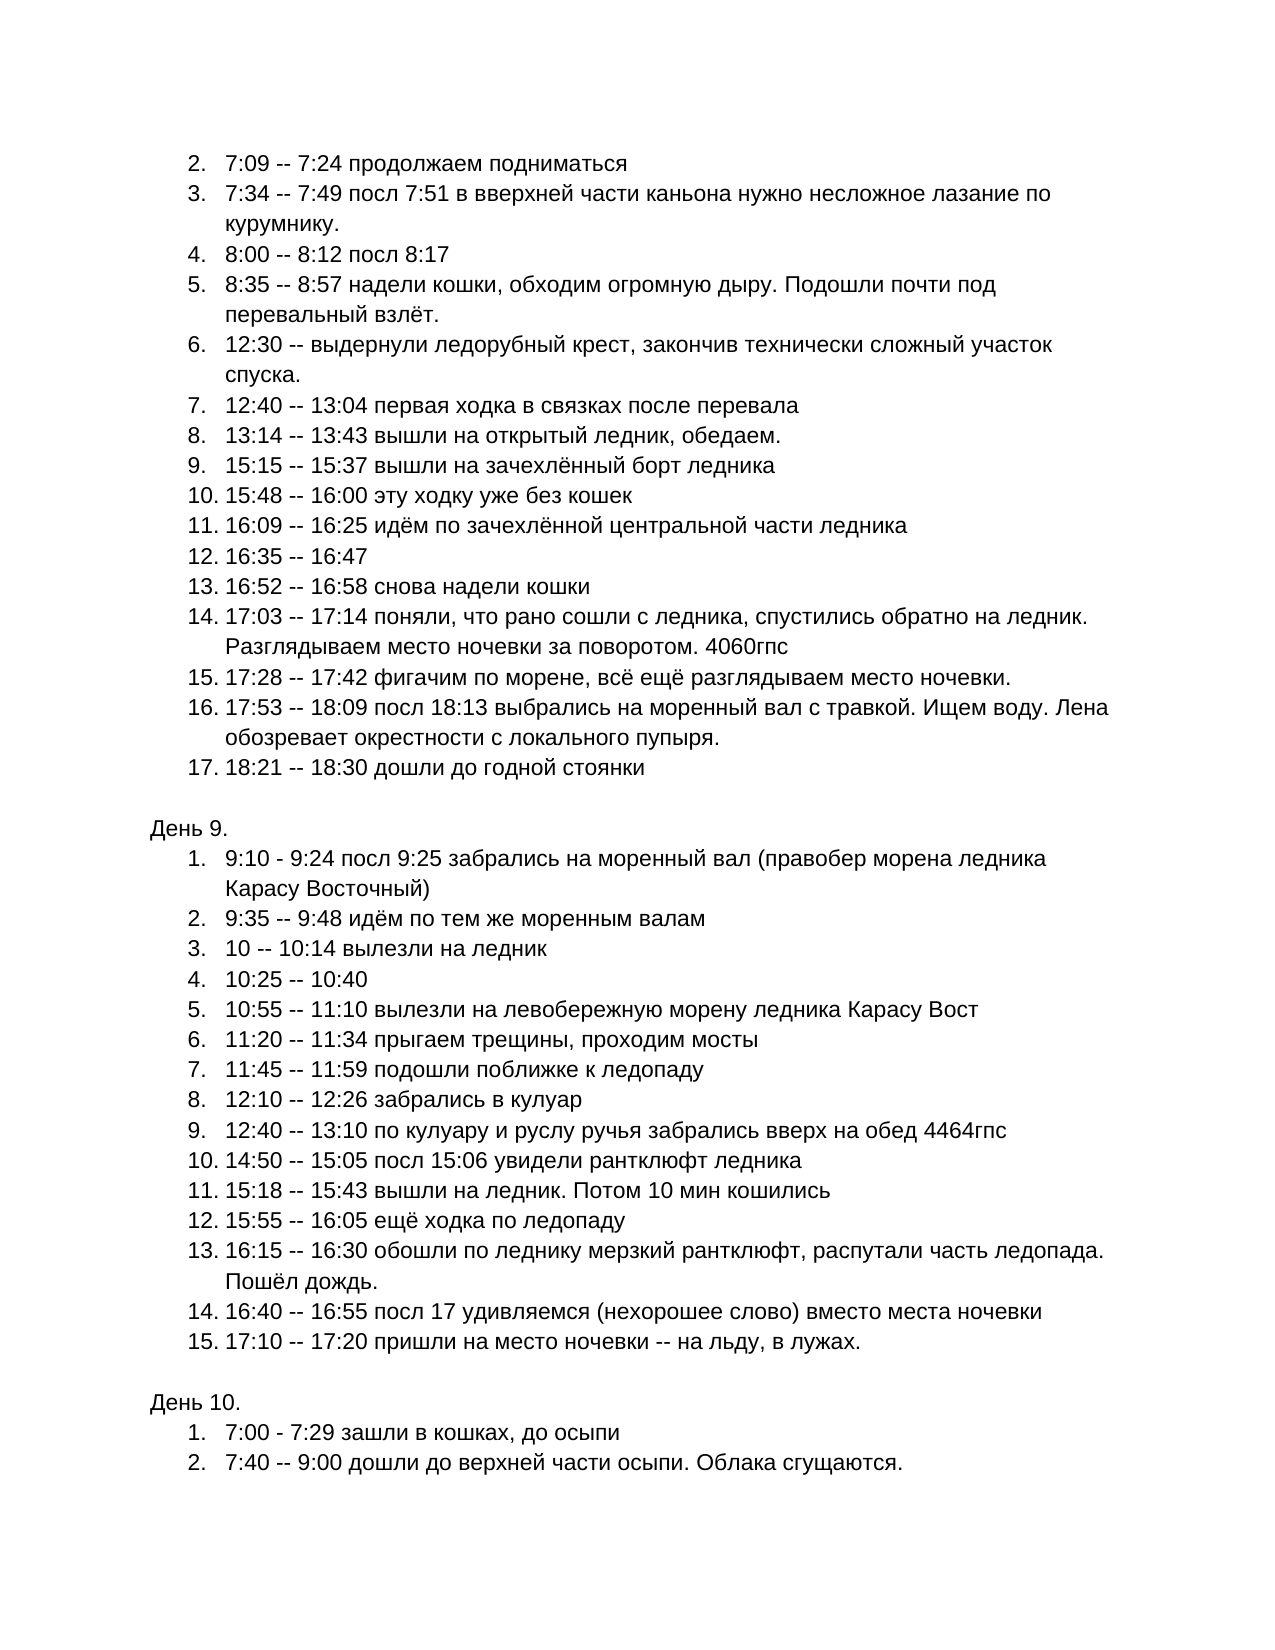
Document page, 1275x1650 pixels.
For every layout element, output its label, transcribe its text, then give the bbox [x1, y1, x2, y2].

list 10:55 -- 11:10 вылезли на левобережную морену ледника Карасу Вост [187, 996, 1125, 1022]
list 12:10 -- 12:26 забрались в кулуар [187, 1086, 1125, 1113]
list 16:52 -- 16:58 снова надели кошки [187, 573, 1125, 599]
list 11:20 -- 11:34 прыгаем трещины, проходим мосты [187, 1026, 1125, 1052]
list 18:21 -- 18:30 дошли до годной стоянки [187, 754, 1125, 781]
list 14:50 -- 15:05 посл 15:06 увидели рантклюфт ледника [187, 1147, 1125, 1173]
list 16:15 -- 16:30 обошли по леднику мерзкий рантклюфт, распутали часть ледопада. Пошёл дождь. [187, 1237, 1125, 1294]
list 17:53 -- 18:09 посл 18:13 выбрались на моренный вал с травкой. Ищем воду. Лена обозревает окрестности с локального пупыря. [187, 694, 1125, 750]
list 15:48 -- 16:00 эту ходку уже без кошек [187, 482, 1125, 509]
list 9:35 -- 9:48 идём по тем же моренным валам [187, 905, 1125, 932]
list 16:35 -- 16:47 [187, 543, 1125, 569]
list 7:09 -- 7:24 продолжаем подниматься [187, 150, 1125, 176]
list 17:10 -- 17:20 пришли на место ночевки -- на льду, в лужах. [187, 1328, 1125, 1354]
list 16:09 -- 16:25 идём по зачехлённой центральной части ледника [187, 512, 1125, 539]
list 11:45 -- 11:59 подошли поближке к ледопаду [187, 1056, 1125, 1083]
list 15:55 -- 16:05 ещё ходка по ледопаду [187, 1207, 1125, 1234]
list 15:18 -- 15:43 вышли на ледник. Потом 10 мин кошились [187, 1177, 1125, 1203]
list 12:40 -- 13:10 по кулуару и руслу ручья забрались вверх на обед 4464гпс [187, 1117, 1125, 1143]
list 12:40 -- 13:04 первая ходка в связках после перевала [187, 392, 1125, 418]
text День 10. [150, 1388, 1125, 1415]
list 15:15 -- 15:37 вышли на зачехлённый борт ледника [187, 452, 1125, 478]
list 12:30 -- выдернули ледорубный крест, закончив технически сложный участок спуска. [187, 331, 1125, 388]
list 10 -- 10:14 вылезли на ледник [187, 935, 1125, 962]
list 8:00 -- 8:12 посл 8:17 [187, 241, 1125, 267]
list 8:35 -- 8:57 надели кошки, обходим огромную дыру. Подошли почти под перевальный взлёт. [187, 271, 1125, 327]
list 7:40 -- 9:00 дошли до верхней части осыпи. Облака сгущаются. [187, 1449, 1125, 1475]
list 16:40 -- 16:55 посл 17 удивляемся (нехорошее слово) вместо места ночевки [187, 1298, 1125, 1324]
list 10:25 -- 10:40 [187, 966, 1125, 992]
list 9:10 - 9:24 посл 9:25 забрались на моренный вал (правобер морена ледника Карасу Восточный) [187, 845, 1125, 901]
list 7:34 -- 7:49 посл 7:51 в вверхней части каньона нужно несложное лазание по курумнику. [187, 180, 1125, 237]
list 17:28 -- 17:42 фигачим по морене, всё ещё разглядываем место ночевки. [187, 663, 1125, 690]
list 7:00 - 7:29 зашли в кошках, до осыпи [187, 1419, 1125, 1445]
list 17:03 -- 17:14 поняли, что рано сошли с ледника, спустились обратно на ледник. Разглядываем место ночевки за поворотом. 4060гпс [187, 603, 1125, 660]
text День 9. [150, 814, 1125, 841]
list 13:14 -- 13:43 вышли на открытый ледник, обедаем. [187, 422, 1125, 448]
